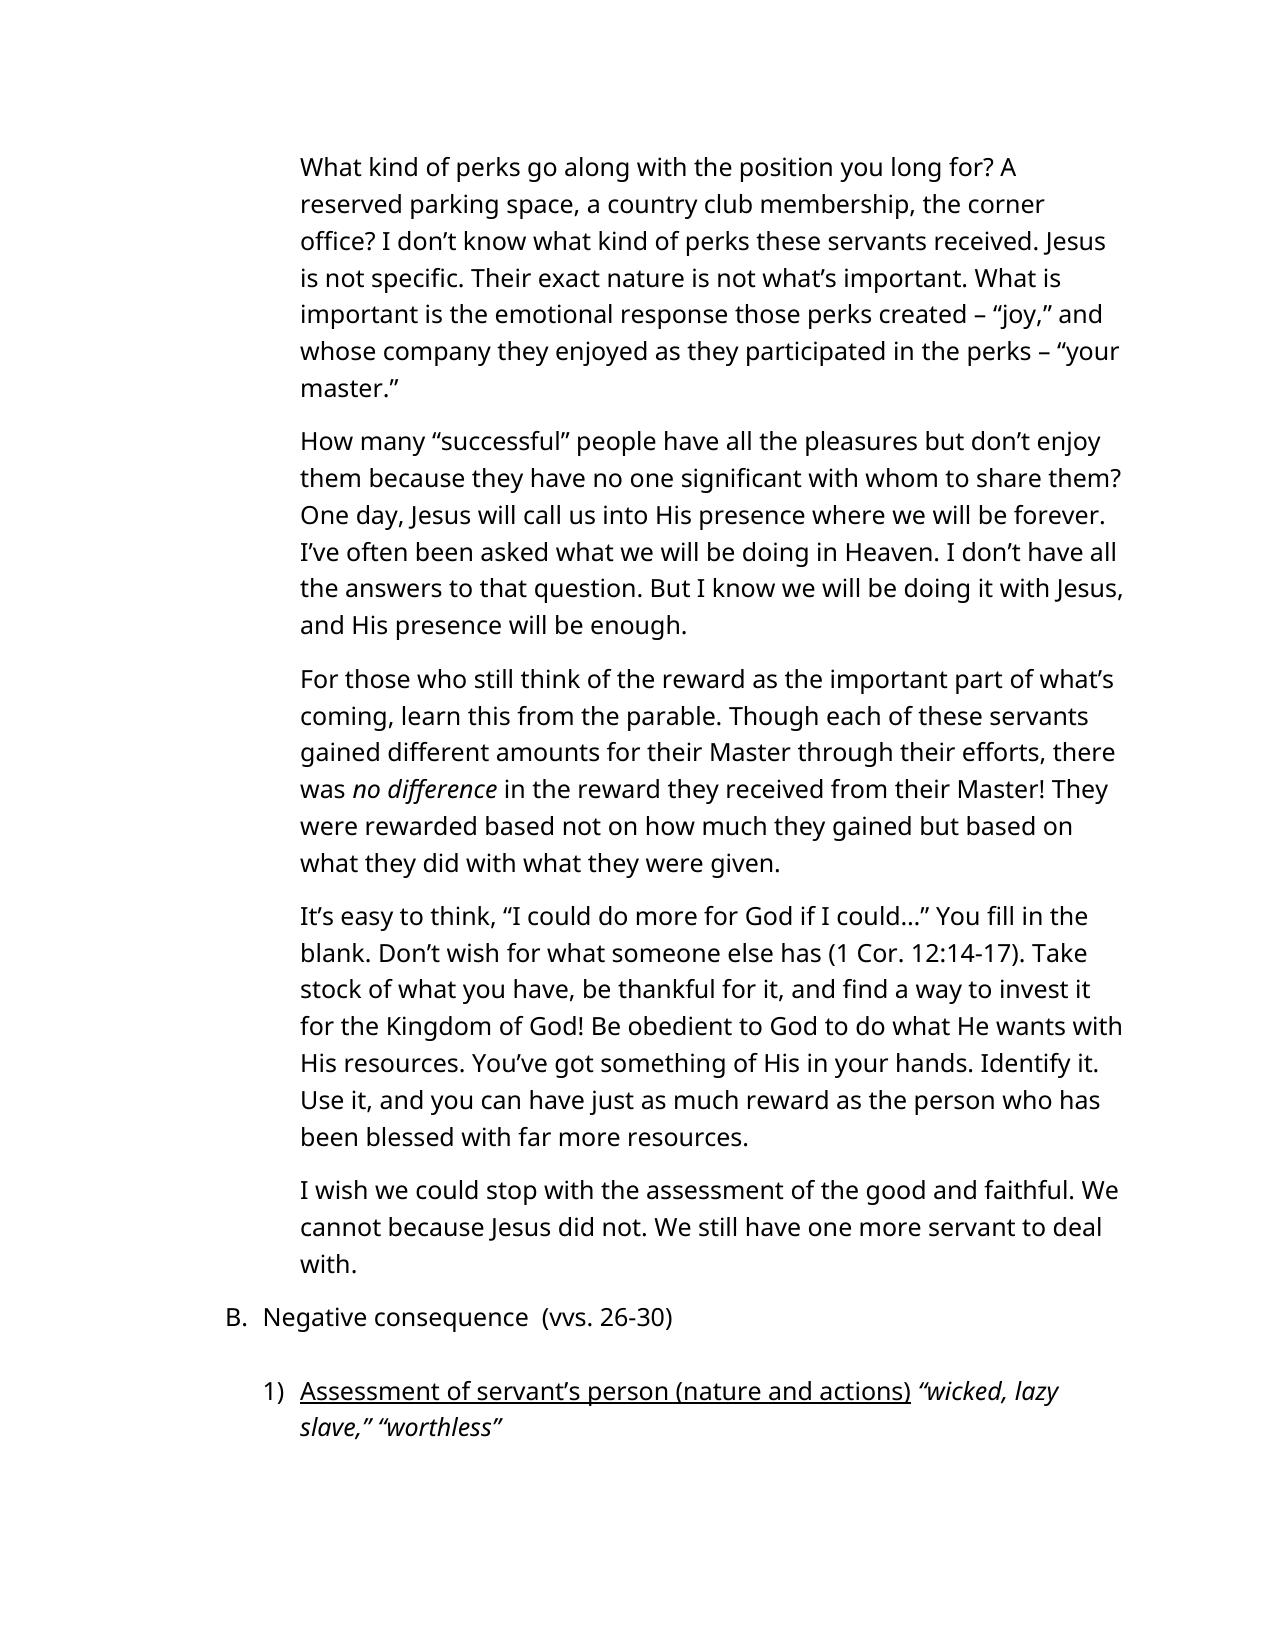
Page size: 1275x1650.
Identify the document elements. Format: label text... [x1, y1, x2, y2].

text For those who still think of the reward as the important part of what’s coming, learn this from the parable. Though each of these servants gained different amounts for their Master through their efforts, there was no difference in the reward they received from their Master! They were rewarded based not on how much they gained but based on what they did with what they were given. [300, 661, 1125, 879]
text It’s easy to think, “I could do more for God if I could…” You fill in the blank. Don’t wish for what someone else has (1 Cor. 12:14-17). Take stock of what you have, be thankful for it, and find a way to invest it for the Kingdom of God! Be obedient to God to do what He wants with His resources. You’ve got something of His in your hands. Identify it. Use it, and you can have just as much reward as the person who has been blessed with far more resources. [300, 899, 1125, 1153]
list Assessment of servant’s person (nature and actions) “wicked, lazy slave,” “worthless” [262, 1373, 1125, 1444]
text How many “successful” people have all the pleasures but don’t enjoy them because they have no one significant with whom to share them? One day, Jesus will call us into His presence where we will be forever. I’ve often been asked what we will be doing in Heaven. I don’t have all the answers to that question. But I know we will be doing it with Jesus, and His presence will be enough. [300, 424, 1125, 642]
text What kind of perks go along with the position you long for? A reserved parking space, a country club membership, the corner office? I don’t know what kind of perks these servants received. Jesus is not specific. Their exact nature is not what’s important. What is important is the emotional response those perks created – “joy,” and whose company they enjoyed as they participated in the perks – “your master.” [300, 150, 1125, 405]
list Negative consequence (vvs. 26-30) [225, 1300, 1125, 1334]
text I wish we could stop with the assessment of the good and faithful. We cannot because Jesus did not. We still have one more servant to deal with. [300, 1173, 1125, 1280]
